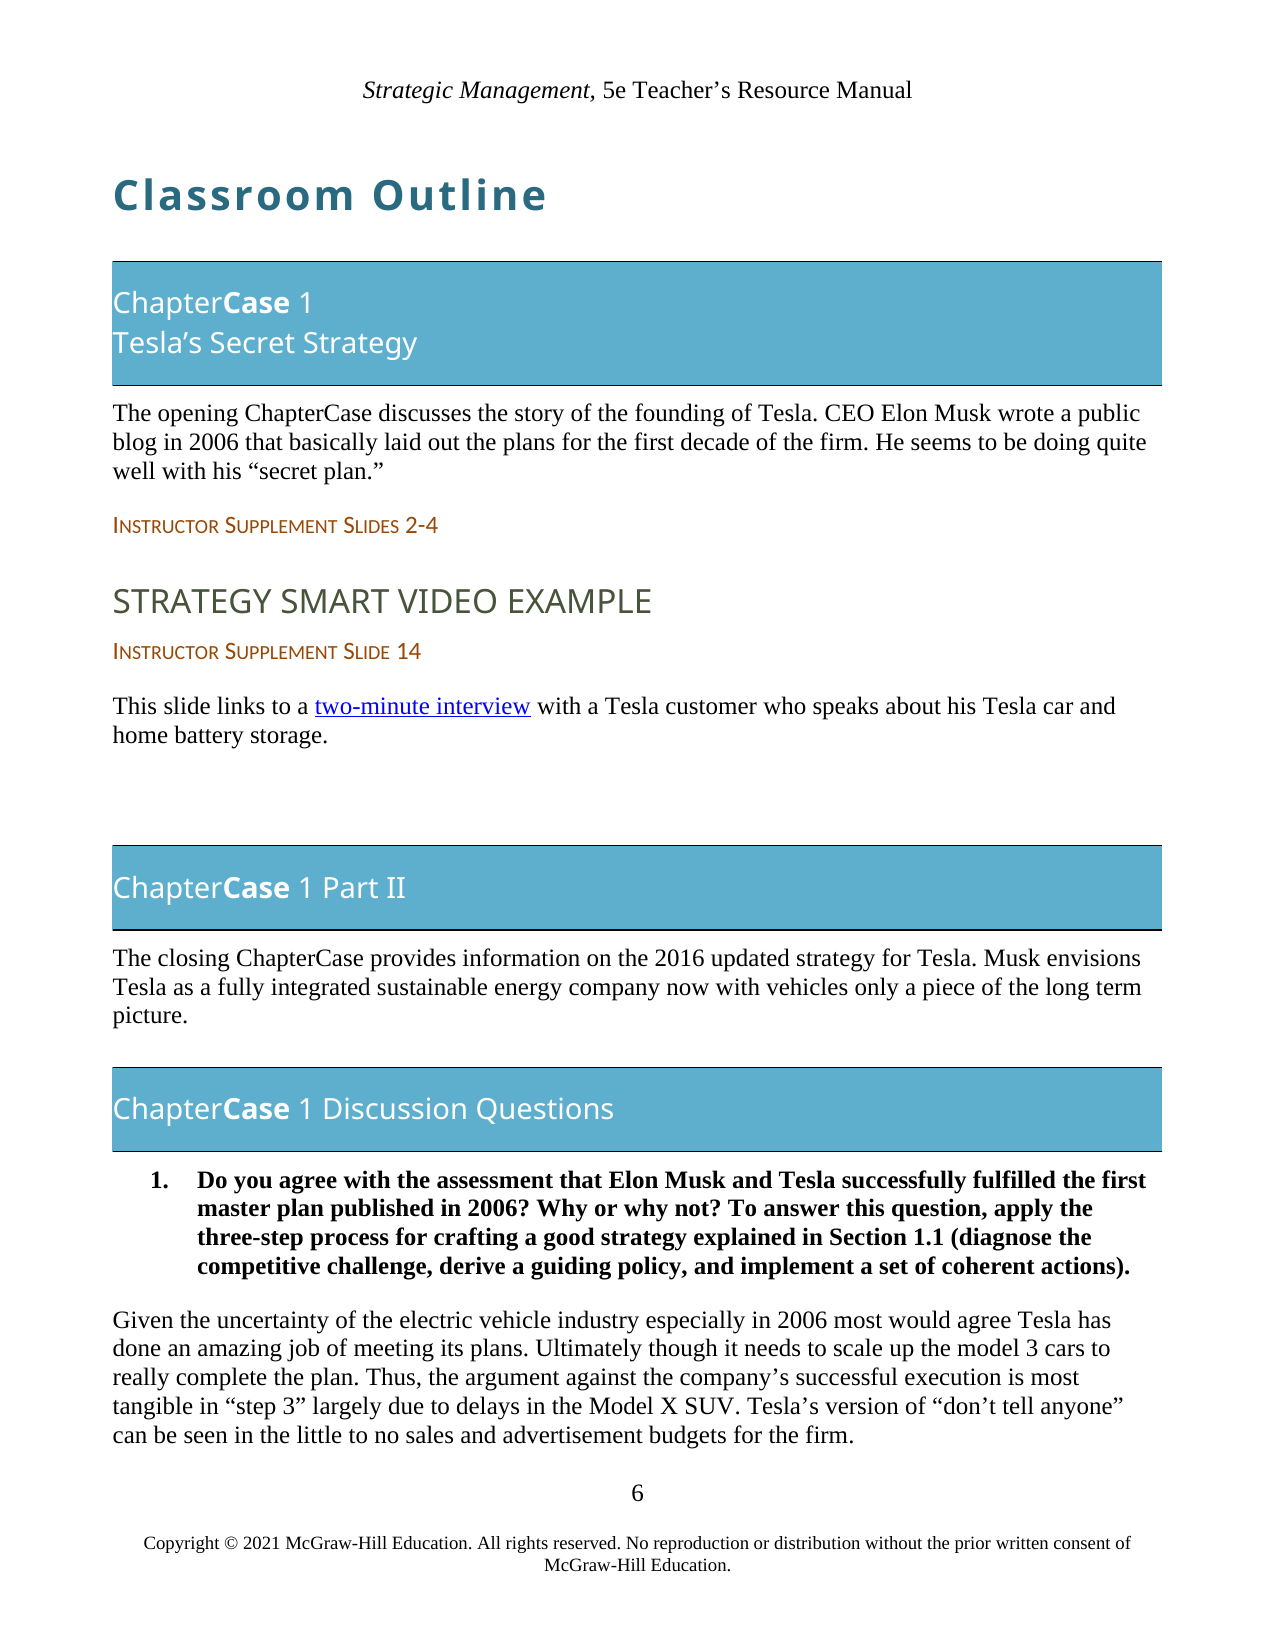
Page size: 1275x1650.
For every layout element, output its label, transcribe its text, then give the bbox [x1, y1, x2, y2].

text ChapterCase 1 Part II [112, 846, 1162, 931]
text This slide links to a two-minute interview with a Tesla customer who speaks about his Tesla car and home battery storage. [112, 691, 1162, 748]
text Given the uncertainty of the electric vehicle industry especially in 2006 most would agree Tesla has done an amazing job of meeting its plans. Ultimately though it needs to scale up the model 3 cars to really complete the plan. Thus, the argument against the company’s successful execution is most tangible in “step 3” largely due to delays in the Model X SUV. Tesla’s version of “don’t tell anyone” can be seen in the little to no sales and advertisement budgets for the firm. [112, 1305, 1162, 1448]
text The opening ChapterCase discusses the story of the founding of Tesla. CEO Elon Musk wrote a public blog in 2006 that basically laid out the plans for the first decade of the firm. He seems to be doing quite well with his “secret plan.” [112, 398, 1162, 484]
text 1. Do you agree with the assessment that Elon Musk and Tesla successfully fulfilled the first master plan published in 2006? Why or why not? To answer this question, apply the three-step process for crafting a good strategy explained in Section 1.1 (diagnose the competitive challenge, derive a guiding policy, and implement a set of coherent actions). [150, 1165, 1162, 1280]
text ChapterCase 1 Discussion Questions [112, 1068, 1162, 1152]
text ChapterCase 1 Tesla’s Secret Strategy [112, 262, 1162, 386]
text The closing ChapterCase provides information on the 2016 updated strategy for Tesla. Musk envisions Tesla as a fully integrated sustainable energy company now with vehicles only a piece of the long term picture. [112, 943, 1162, 1029]
text Instructor Supplement Slides 2-4 [112, 509, 1162, 540]
text Instructor Supplement Slide 14 [112, 635, 1162, 666]
text Strategy Smart Video Example [112, 577, 1162, 623]
text Classroom Outline [112, 166, 1162, 223]
